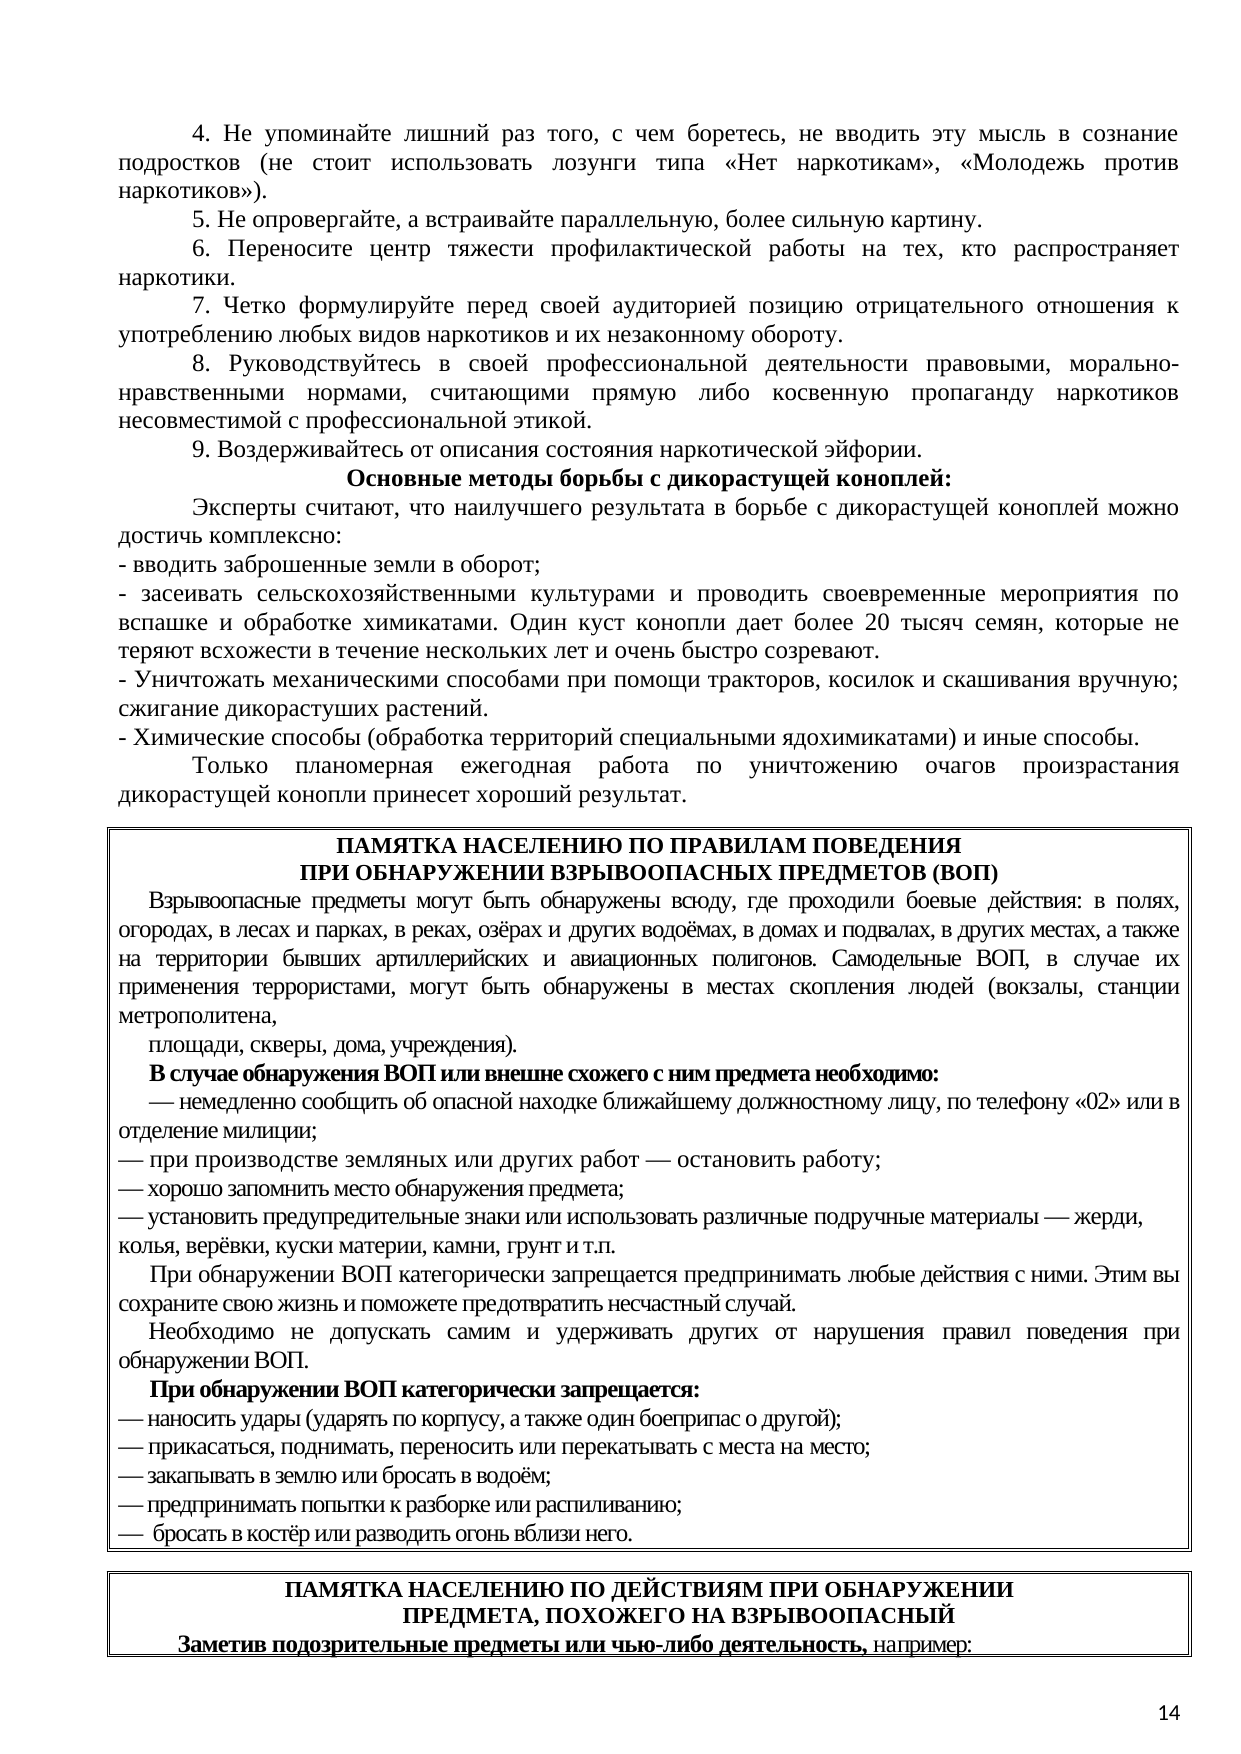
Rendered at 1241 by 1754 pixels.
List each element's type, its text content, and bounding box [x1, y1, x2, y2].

text 7. Четко формулируйте перед своей аудиторией позицию отрицательного отношения к употреблению любых видов наркотиков и их незаконному обороту. [118, 291, 1180, 348]
text ПАМЯТКА НАСЕЛЕНИЮ ПО ДЕЙСТВИЯМ ПРИ ОБНАРУЖЕНИИ [110, 1574, 1188, 1602]
text Взрывоопасные предметы могут быть обнаружены всюду, где проходили боевые действия: в полях, огородах, в лесах и парках, в реках, озёрах и других водоёмах, в домах и подвалах, в других местах, а также на территории бывших артиллерийских и авиационных полигонов. Самодельные ВОП, в случае их применения террористами, могут быть обнаружены в местах скопления людей (вокзалы, станции метрополитена, [118, 885, 1180, 1029]
text При обнаружении ВОП категорически запрещается предпринимать любые действия с ними. Этим вы сохраните свою жизнь и поможете предотвратить несчастный случай. [118, 1259, 1180, 1316]
text Заметив подозрительные предметы или чью-либо деятельность, например: [118, 1629, 1180, 1654]
text — немедленно сообщить об опасной находке ближайшему должностному лицу, по телефону «02» или в отделение милиции; [118, 1086, 1180, 1144]
text ПРЕДМЕТА, ПОХОЖЕГО НА ВЗРЫВООПАСНЫЙ [118, 1602, 1180, 1629]
text 6. Переносите центр тяжести профилактической работы на тех, кто распространяет наркотики. [118, 233, 1180, 291]
text Эксперты считают, что наилучшего результата в борьбе с дикорастущей коноплей можно достичь комплексно: [118, 492, 1180, 549]
text - Химические способы (обработка территорий специальными ядохимикатами) и иные способы. [118, 722, 1180, 751]
text При обнаружении ВОП категорически запрещается: [118, 1374, 1180, 1403]
text — предпринимать попытки к разборке или распиливанию; [118, 1489, 1180, 1512]
text В случае обнаружения ВОП или внешне схожего с ним предмета необходимо: [118, 1058, 1180, 1086]
text 9. Воздерживайтесь от описания состояния наркотической эйфории. [118, 434, 1180, 463]
text ПАМЯТКА НАСЕЛЕНИЮ ПО ПРАВИЛАМ ПОВЕДЕНИЯ [110, 830, 1188, 859]
text — хорошо запомнить место обнаружения предмета; [118, 1173, 1180, 1201]
text - засеивать сельскохозяйственными культурами и проводить своевременные мероприятия по вспашке и обработке химикатами. Один куст конопли дает более 20 тысяч семян, которые не теряют всхожести в течение нескольких лет и очень быстро созревают. [118, 578, 1180, 664]
text — наносить удары (ударять по корпусу, а также один боеприпас о другой); [118, 1403, 1180, 1431]
text Основные методы борьбы с дикорастущей коноплей: [118, 463, 1180, 492]
text 5. Не опровергайте, а встраивайте параллельную, более сильную картину. [118, 204, 1180, 233]
text 8. Руководствуйтесь в своей профессиональной деятельности правовыми, морально-нравственными нормами, считающими прямую либо косвенную пропаганду наркотиков несовместимой с профессиональной этикой. [118, 348, 1180, 434]
list бросать в костёр или разводить огонь вблизи него. [110, 1512, 1188, 1548]
text ПРИ ОБНАРУЖЕНИИ ВЗРЫВООПАСНЫХ ПРЕДМЕТОВ (ВОП) [118, 859, 1180, 885]
text Необходимо не допускать самим и удерживать других от нарушения правил поведения при обнаружении ВОП. [118, 1316, 1180, 1374]
text 4. Не упоминайте лишний раз того, с чем боретесь, не вводить эту мысль в сознание подростков (не стоит использовать лозунги типа «Нет наркотикам», «Молодежь против наркотиков»). [118, 118, 1180, 204]
text площади, скверы, дома, учреждения). [118, 1029, 1180, 1058]
text — прикасаться, поднимать, переносить или перекатывать с места на место; [118, 1431, 1180, 1460]
text — закапывать в землю или бросать в водоём; [118, 1460, 1180, 1489]
text - вводить заброшенные земли в оборот; [118, 549, 1180, 578]
text Только планомерная ежегодная работа по уничтожению очагов произрастания дикорастущей конопли принесет хороший результат. [118, 751, 1180, 808]
text — при производстве земляных или других работ — остановить работу; [118, 1144, 1180, 1173]
text - Уничтожать механическими способами при помощи тракторов, косилок и скашивания вручную; сжигание дикорастуших растений. [118, 664, 1180, 722]
text — установить предупредительные знаки или использовать различные подручные материалы — жерди, колья, верёвки, куски материи, камни, грунт и т.п. [118, 1201, 1180, 1259]
